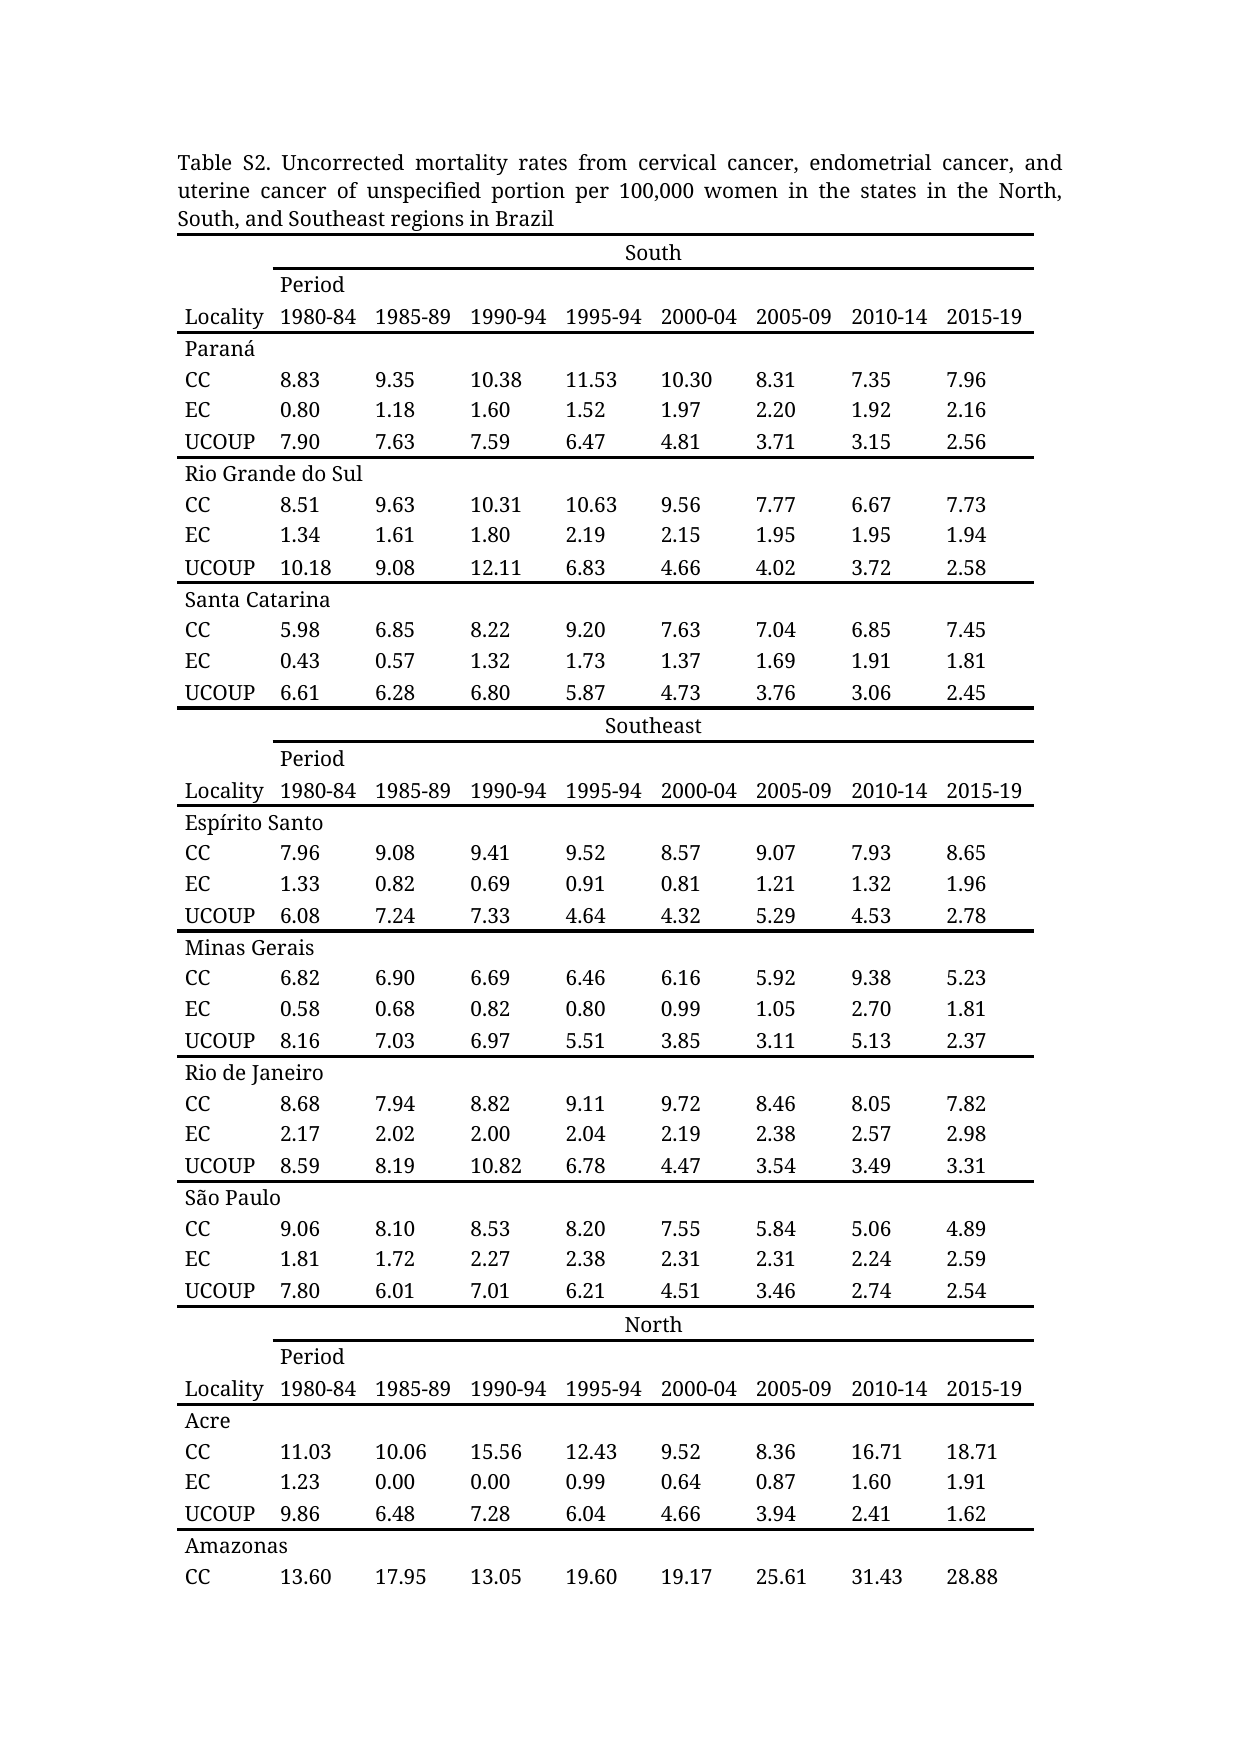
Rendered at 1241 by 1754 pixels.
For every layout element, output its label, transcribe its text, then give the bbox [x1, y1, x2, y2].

table_cell 1980-84 [273, 772, 368, 804]
table_cell 0.43 [273, 644, 368, 674]
table_cell 1995-94 [558, 772, 653, 804]
table_cell UCOUP [177, 1496, 272, 1528]
table_cell 3.72 [844, 549, 939, 581]
table_cell 5.23 [939, 961, 1034, 992]
table_cell 8.51 [273, 488, 368, 518]
table_cell 4.66 [653, 549, 748, 581]
table_cell 31.43 [844, 1560, 939, 1591]
table_cell 8.19 [368, 1148, 463, 1180]
table_cell 0.82 [463, 992, 558, 1022]
table_cell 0.82 [368, 867, 463, 897]
table_cell 1.21 [748, 867, 844, 897]
table_cell 13.05 [463, 1560, 558, 1591]
table_cell 3.11 [748, 1023, 844, 1054]
table_cell 0.69 [463, 867, 558, 897]
table_cell 5.98 [273, 613, 368, 644]
table_cell 1990-94 [463, 772, 558, 804]
table_cell 1.34 [273, 519, 368, 549]
table_cell Santa Catarina [177, 584, 1034, 613]
table_cell 2005-09 [748, 299, 844, 331]
table_cell 25.61 [748, 1560, 844, 1591]
table_cell 9.35 [368, 363, 463, 393]
table_cell 6.48 [368, 1496, 463, 1528]
table_cell 4.51 [653, 1273, 748, 1305]
table_cell 2.78 [939, 897, 1034, 929]
table_cell 8.16 [273, 1023, 368, 1054]
table_cell 9.41 [463, 836, 558, 867]
table_cell 2010-14 [844, 299, 939, 331]
table_cell 6.08 [273, 897, 368, 929]
table_cell 8.68 [273, 1087, 368, 1117]
table_cell 7.82 [939, 1087, 1034, 1117]
table_cell 1.81 [939, 992, 1034, 1022]
table_cell 2.57 [844, 1117, 939, 1148]
table_cell 19.60 [558, 1560, 653, 1591]
table_cell 2015-19 [939, 299, 1034, 331]
table_cell 7.33 [463, 897, 558, 929]
table_cell 10.30 [653, 363, 748, 393]
table_cell Locality [177, 710, 272, 804]
table_cell 7.93 [844, 836, 939, 867]
table_cell 4.02 [748, 549, 844, 581]
table_cell 6.28 [368, 674, 463, 706]
table_cell 4.66 [653, 1496, 748, 1528]
table_cell UCOUP [177, 674, 272, 706]
table_cell 6.67 [844, 488, 939, 518]
table_cell 9.52 [653, 1435, 748, 1465]
table_cell 10.63 [558, 488, 653, 518]
table_cell 2005-09 [748, 1371, 844, 1403]
table_cell 6.69 [463, 961, 558, 992]
table_cell São Paulo [177, 1183, 1034, 1212]
table_cell 7.24 [368, 897, 463, 929]
table_cell 8.20 [558, 1212, 653, 1242]
table_cell 6.82 [273, 961, 368, 992]
table_cell 0.00 [463, 1465, 558, 1496]
table_cell 7.77 [748, 488, 844, 518]
table_cell CC [177, 1212, 272, 1242]
table_cell 11.53 [558, 363, 653, 393]
table_cell 9.20 [558, 613, 653, 644]
table_cell 3.15 [844, 424, 939, 456]
table_cell 7.96 [273, 836, 368, 867]
table_cell 4.53 [844, 897, 939, 929]
table_cell 5.92 [748, 961, 844, 992]
table_cell 2.41 [844, 1496, 939, 1528]
table_cell Period [273, 743, 1034, 772]
table_cell 1985-89 [368, 299, 463, 331]
table_cell Rio Grande do Sul [177, 459, 1034, 488]
table_cell 2.15 [653, 519, 748, 549]
table_cell 6.78 [558, 1148, 653, 1180]
table_cell 28.88 [939, 1560, 1034, 1591]
table_cell Paraná [177, 334, 1034, 363]
table_cell 1.18 [368, 393, 463, 424]
table_cell 1.80 [463, 519, 558, 549]
table_cell 8.31 [748, 363, 844, 393]
table_cell 15.56 [463, 1435, 558, 1465]
table_cell Southeast [273, 710, 1034, 740]
table_cell 1985-89 [368, 1371, 463, 1403]
table_cell 1.37 [653, 644, 748, 674]
table_cell 6.61 [273, 674, 368, 706]
table_cell 10.38 [463, 363, 558, 393]
table_cell 1.81 [273, 1243, 368, 1273]
table_cell 5.06 [844, 1212, 939, 1242]
table_cell Minas Gerais [177, 933, 1034, 961]
table_cell 7.90 [273, 424, 368, 456]
table_cell 8.10 [368, 1212, 463, 1242]
table_cell 5.84 [748, 1212, 844, 1242]
table_cell 7.59 [463, 424, 558, 456]
table_cell 3.85 [653, 1023, 748, 1054]
table_cell 4.73 [653, 674, 748, 706]
table_cell 0.81 [653, 867, 748, 897]
table_cell 1.32 [844, 867, 939, 897]
table_cell 16.71 [844, 1435, 939, 1465]
table_cell 9.63 [368, 488, 463, 518]
table_cell 1.91 [939, 1465, 1034, 1496]
table_cell 10.06 [368, 1435, 463, 1465]
table_cell 0.68 [368, 992, 463, 1022]
table_cell 3.94 [748, 1496, 844, 1528]
table_cell 11.03 [273, 1435, 368, 1465]
table_cell 0.87 [748, 1465, 844, 1496]
table_cell 8.59 [273, 1148, 368, 1180]
table_cell 13.60 [273, 1560, 368, 1591]
table_cell 6.97 [463, 1023, 558, 1054]
text Table S2. Uncorrected mortality rates from cervical cancer, endometrial cancer, and uterine cancer of unspecified portion per 100,000 women in the states in the North, South, and Southeast regions in Brazil [177, 148, 1063, 233]
table_cell 1.62 [939, 1496, 1034, 1528]
table_cell Rio de Janeiro [177, 1058, 1034, 1087]
table_cell EC [177, 867, 272, 897]
table_cell 0.58 [273, 992, 368, 1022]
table_cell 6.01 [368, 1273, 463, 1305]
table_cell CC [177, 363, 272, 393]
table_cell 2.31 [653, 1243, 748, 1273]
table_cell 18.71 [939, 1435, 1034, 1465]
table_cell Locality [177, 1308, 272, 1403]
table_cell 1.72 [368, 1243, 463, 1273]
table_cell 12.11 [463, 549, 558, 581]
table_cell 6.21 [558, 1273, 653, 1305]
table_cell EC [177, 1465, 272, 1496]
table_cell 7.96 [939, 363, 1034, 393]
table_cell CC [177, 1560, 272, 1591]
table_cell CC [177, 1435, 272, 1465]
table_cell 1995-94 [558, 1371, 653, 1403]
table_cell 6.90 [368, 961, 463, 992]
table_cell 2.16 [939, 393, 1034, 424]
table_cell 8.36 [748, 1435, 844, 1465]
table_cell 2.70 [844, 992, 939, 1022]
table_cell EC [177, 644, 272, 674]
table_cell 9.06 [273, 1212, 368, 1242]
table_cell Period [273, 270, 1034, 299]
table_cell 4.47 [653, 1148, 748, 1180]
table_cell 9.52 [558, 836, 653, 867]
table_cell 0.64 [653, 1465, 748, 1496]
table_cell 2005-09 [748, 772, 844, 804]
table_cell 1995-94 [558, 299, 653, 331]
table_cell EC [177, 1117, 272, 1148]
table_cell 2.20 [748, 393, 844, 424]
table_cell 0.00 [368, 1465, 463, 1496]
table_cell 1.95 [844, 519, 939, 549]
table_cell 9.56 [653, 488, 748, 518]
table_cell 4.64 [558, 897, 653, 929]
table_cell 6.04 [558, 1496, 653, 1528]
table_cell 2.00 [463, 1117, 558, 1148]
table_cell 2.38 [748, 1117, 844, 1148]
table_cell 17.95 [368, 1560, 463, 1591]
table_cell EC [177, 1243, 272, 1273]
table_cell 7.45 [939, 613, 1034, 644]
table_cell 7.63 [653, 613, 748, 644]
table_cell 3.71 [748, 424, 844, 456]
table_cell 8.53 [463, 1212, 558, 1242]
table_cell 2.27 [463, 1243, 558, 1273]
table_cell Amazonas [177, 1531, 1034, 1560]
table_cell 1.81 [939, 644, 1034, 674]
table_cell 2.04 [558, 1117, 653, 1148]
table_cell 1.32 [463, 644, 558, 674]
table_cell UCOUP [177, 424, 272, 456]
table_cell 4.89 [939, 1212, 1034, 1242]
table_cell EC [177, 992, 272, 1022]
table_cell 7.73 [939, 488, 1034, 518]
table_cell 2010-14 [844, 1371, 939, 1403]
table_cell 2.24 [844, 1243, 939, 1273]
table_cell 6.46 [558, 961, 653, 992]
table_cell 6.83 [558, 549, 653, 581]
table_cell 6.85 [844, 613, 939, 644]
table_cell 1990-94 [463, 1371, 558, 1403]
table_cell 8.83 [273, 363, 368, 393]
table_cell 2.19 [558, 519, 653, 549]
table_cell 7.03 [368, 1023, 463, 1054]
table_cell 1990-94 [463, 299, 558, 331]
table_cell 0.57 [368, 644, 463, 674]
table_cell 12.43 [558, 1435, 653, 1465]
table_cell 5.13 [844, 1023, 939, 1054]
table_cell 1.95 [748, 519, 844, 549]
table_cell CC [177, 961, 272, 992]
table_cell 2.54 [939, 1273, 1034, 1305]
table_cell UCOUP [177, 1148, 272, 1180]
table_cell 0.91 [558, 867, 653, 897]
table_cell 1.94 [939, 519, 1034, 549]
table_cell 7.55 [653, 1212, 748, 1242]
table_header Locality [177, 236, 272, 331]
table_cell 1.96 [939, 867, 1034, 897]
table_cell 3.49 [844, 1148, 939, 1180]
table_cell 6.80 [463, 674, 558, 706]
table_cell 2.17 [273, 1117, 368, 1148]
table_cell 1.23 [273, 1465, 368, 1496]
table_cell 0.99 [558, 1465, 653, 1496]
table_cell 8.22 [463, 613, 558, 644]
table_cell 4.81 [653, 424, 748, 456]
table_cell 3.06 [844, 674, 939, 706]
table_cell 10.31 [463, 488, 558, 518]
table_cell 19.17 [653, 1560, 748, 1591]
table_cell 7.01 [463, 1273, 558, 1305]
table_cell 8.82 [463, 1087, 558, 1117]
table_cell 9.07 [748, 836, 844, 867]
table_cell 2.58 [939, 549, 1034, 581]
table_cell 2.38 [558, 1243, 653, 1273]
table_cell 2.31 [748, 1243, 844, 1273]
table_cell 1.97 [653, 393, 748, 424]
table_cell 4.32 [653, 897, 748, 929]
table_cell 1.92 [844, 393, 939, 424]
table_cell Espírito Santo [177, 807, 1034, 836]
table_cell 6.47 [558, 424, 653, 456]
table_cell 0.80 [558, 992, 653, 1022]
table_cell 2000-04 [653, 772, 748, 804]
table_cell 7.04 [748, 613, 844, 644]
table_cell 3.54 [748, 1148, 844, 1180]
table_cell 10.18 [273, 549, 368, 581]
table_cell 8.05 [844, 1087, 939, 1117]
table_cell 1.61 [368, 519, 463, 549]
table_cell 9.86 [273, 1496, 368, 1528]
table_cell 7.94 [368, 1087, 463, 1117]
table_cell 0.80 [273, 393, 368, 424]
table_cell 9.11 [558, 1087, 653, 1117]
table_cell 1980-84 [273, 1371, 368, 1403]
table_cell 1.73 [558, 644, 653, 674]
table_cell CC [177, 1087, 272, 1117]
table_cell 1.52 [558, 393, 653, 424]
table_cell CC [177, 488, 272, 518]
table_cell UCOUP [177, 1023, 272, 1054]
table_cell 1.60 [844, 1465, 939, 1496]
table_cell 6.85 [368, 613, 463, 644]
table_cell 9.08 [368, 549, 463, 581]
table_cell Acre [177, 1406, 1034, 1435]
table_cell North [273, 1308, 1034, 1339]
table_cell 2.98 [939, 1117, 1034, 1148]
table_cell 1.33 [273, 867, 368, 897]
table_cell 2015-19 [939, 772, 1034, 804]
table_cell 1.91 [844, 644, 939, 674]
table_cell 2000-04 [653, 299, 748, 331]
table_cell 2.19 [653, 1117, 748, 1148]
table_cell 7.80 [273, 1273, 368, 1305]
table_cell 8.65 [939, 836, 1034, 867]
table_cell UCOUP [177, 549, 272, 581]
table_cell 5.29 [748, 897, 844, 929]
table_cell 1.69 [748, 644, 844, 674]
table_cell 1.60 [463, 393, 558, 424]
table_cell 2.37 [939, 1023, 1034, 1054]
table_cell UCOUP [177, 897, 272, 929]
table_cell Period [273, 1342, 1034, 1371]
table_cell CC [177, 613, 272, 644]
table_cell 5.87 [558, 674, 653, 706]
table_cell 2.74 [844, 1273, 939, 1305]
table_header South [273, 236, 1034, 267]
table_cell EC [177, 393, 272, 424]
table_cell CC [177, 836, 272, 867]
table_cell 8.46 [748, 1087, 844, 1117]
table_cell 3.76 [748, 674, 844, 706]
table_cell 7.28 [463, 1496, 558, 1528]
table_cell 5.51 [558, 1023, 653, 1054]
table_cell 2010-14 [844, 772, 939, 804]
table_cell 9.38 [844, 961, 939, 992]
table_cell 1985-89 [368, 772, 463, 804]
table_cell EC [177, 519, 272, 549]
table_cell 7.63 [368, 424, 463, 456]
table_cell 3.46 [748, 1273, 844, 1305]
table_cell 0.99 [653, 992, 748, 1022]
table_cell 9.72 [653, 1087, 748, 1117]
table_cell 2.02 [368, 1117, 463, 1148]
table_cell 2.45 [939, 674, 1034, 706]
table_cell 9.08 [368, 836, 463, 867]
table_cell 2.56 [939, 424, 1034, 456]
table_cell 3.31 [939, 1148, 1034, 1180]
table_cell UCOUP [177, 1273, 272, 1305]
table_cell 1.05 [748, 992, 844, 1022]
table_cell 10.82 [463, 1148, 558, 1180]
table_cell 1980-84 [273, 299, 368, 331]
table_cell 2.59 [939, 1243, 1034, 1273]
table_cell 8.57 [653, 836, 748, 867]
table_cell 7.35 [844, 363, 939, 393]
table_cell 2015-19 [939, 1371, 1034, 1403]
table_cell 6.16 [653, 961, 748, 992]
table_cell 2000-04 [653, 1371, 748, 1403]
